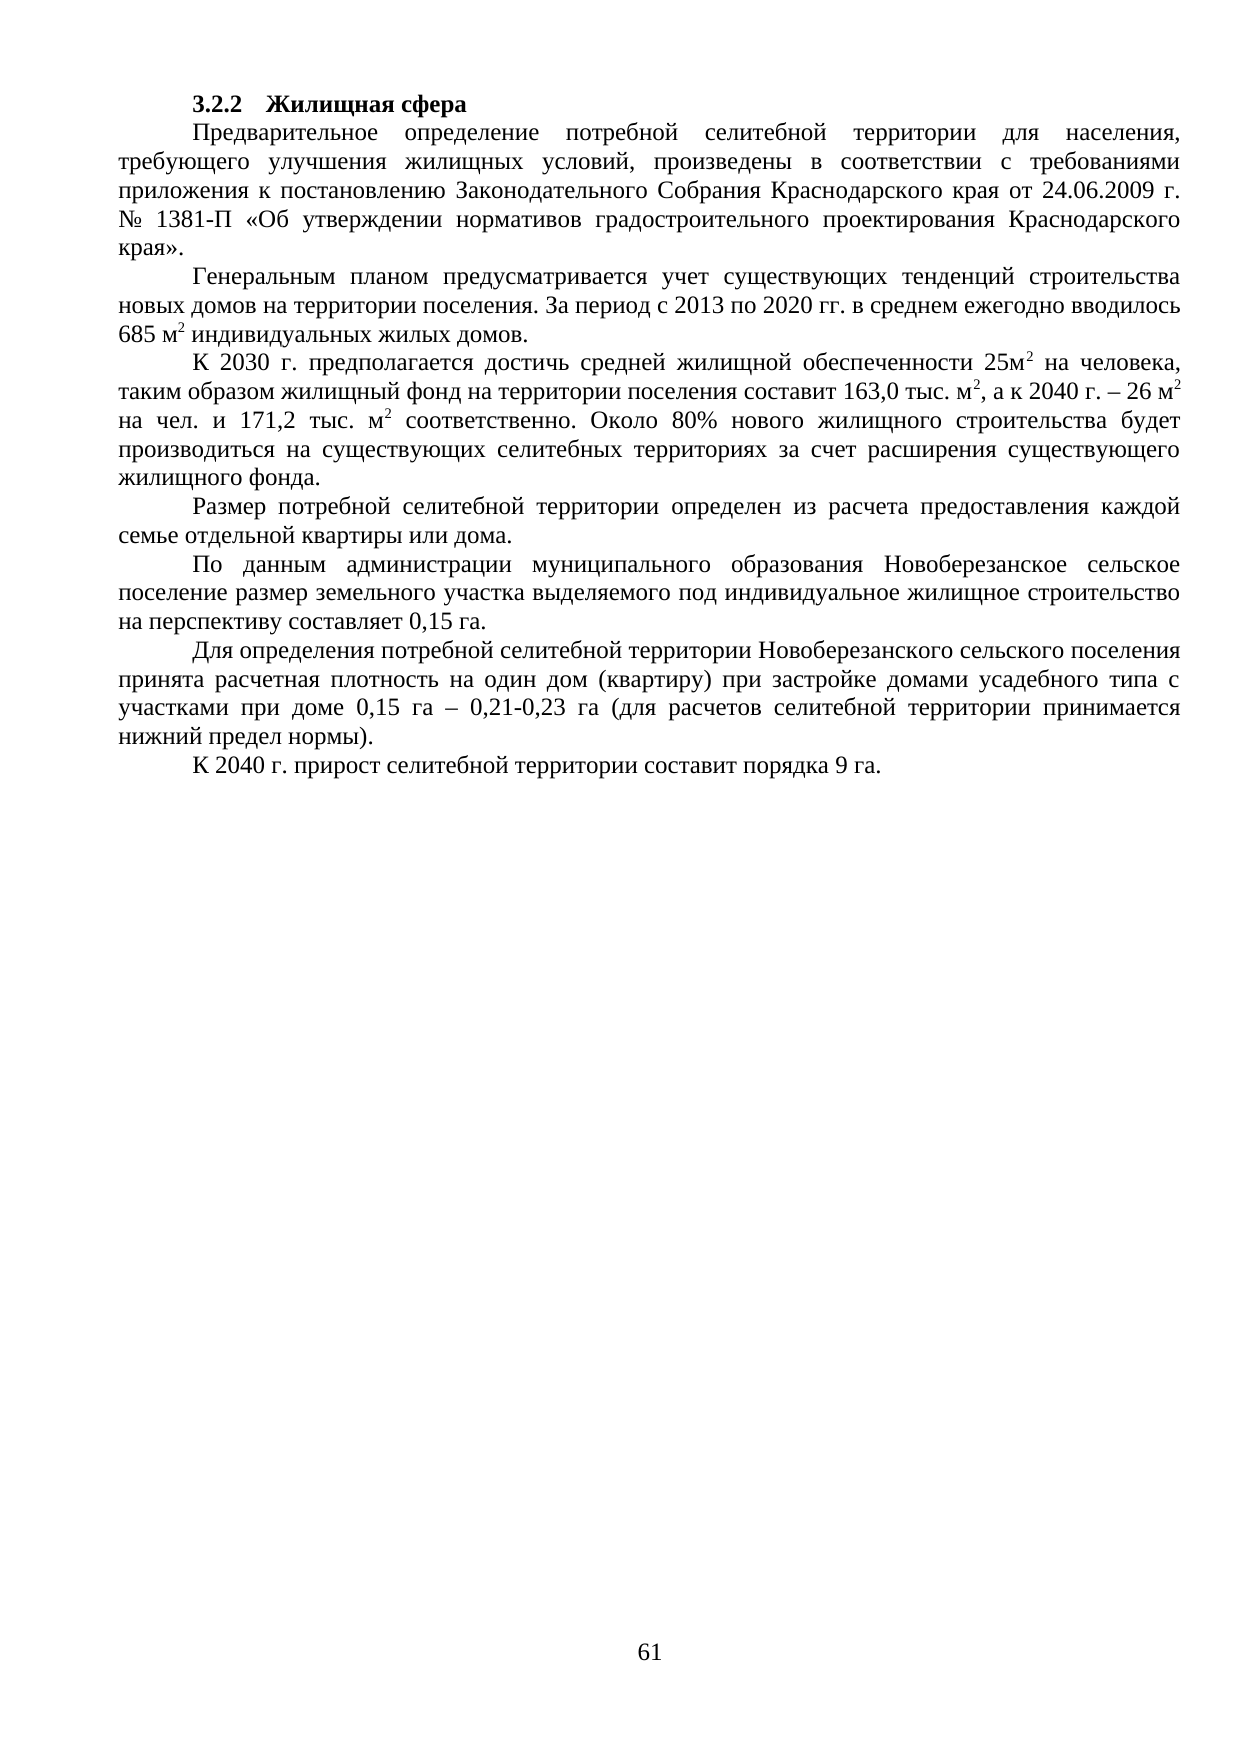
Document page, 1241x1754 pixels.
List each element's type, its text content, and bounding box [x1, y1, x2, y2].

subtitle Жилищная сфера [118, 89, 1181, 117]
text Размер потребной селитебной территории определен из расчета предоставления каждой семье отдельной квартиры или дома. [118, 491, 1181, 549]
text По данным администрации муниципального образования Новоберезанское сельское поселение размер земельного участка выделяемого под индивидуальное жилищное строительство на перспективу составляет 0,15 га. [118, 549, 1181, 635]
text К 2030 г. предполагается достичь средней жилищной обеспеченности 25м2 на человека, таким образом жилищный фонд на территории поселения составит 163,0 тыс. м2, а к 2040 г. – 26 м2 на чел. и 171,2 тыс. м2 соответственно. Около 80% нового жилищного строительства будет производиться на существующих селитебных территориях за счет расширения существующего жилищного фонда. [118, 347, 1181, 491]
text Для определения потребной селитебной территории Новоберезанского сельского поселения принята расчетная плотность на один дом (квартиру) при застройке домами усадебного типа с участками при доме 0,15 га – 0,21-0,23 га (для расчетов селитебной территории принимается нижний предел нормы). [118, 635, 1181, 750]
text Генеральным планом предусматривается учет существующих тенденций строительства новых домов на территории поселения. За период с 2013 по 2020 гг. в среднем ежегодно вводилось 685 м2 индивидуальных жилых домов. [118, 261, 1181, 347]
text Предварительное определение потребной селитебной территории для населения, требующего улучшения жилищных условий, произведены в соответствии с требованиями приложения к постановлению Законодательного Собрания Краснодарского края от 24.06.2009 г. № 1381-П «Об утверждении нормативов градостроительного проектирования Краснодарского края». [118, 117, 1181, 261]
text К 2040 г. прирост селитебной территории составит порядка 9 га. [118, 750, 1181, 779]
